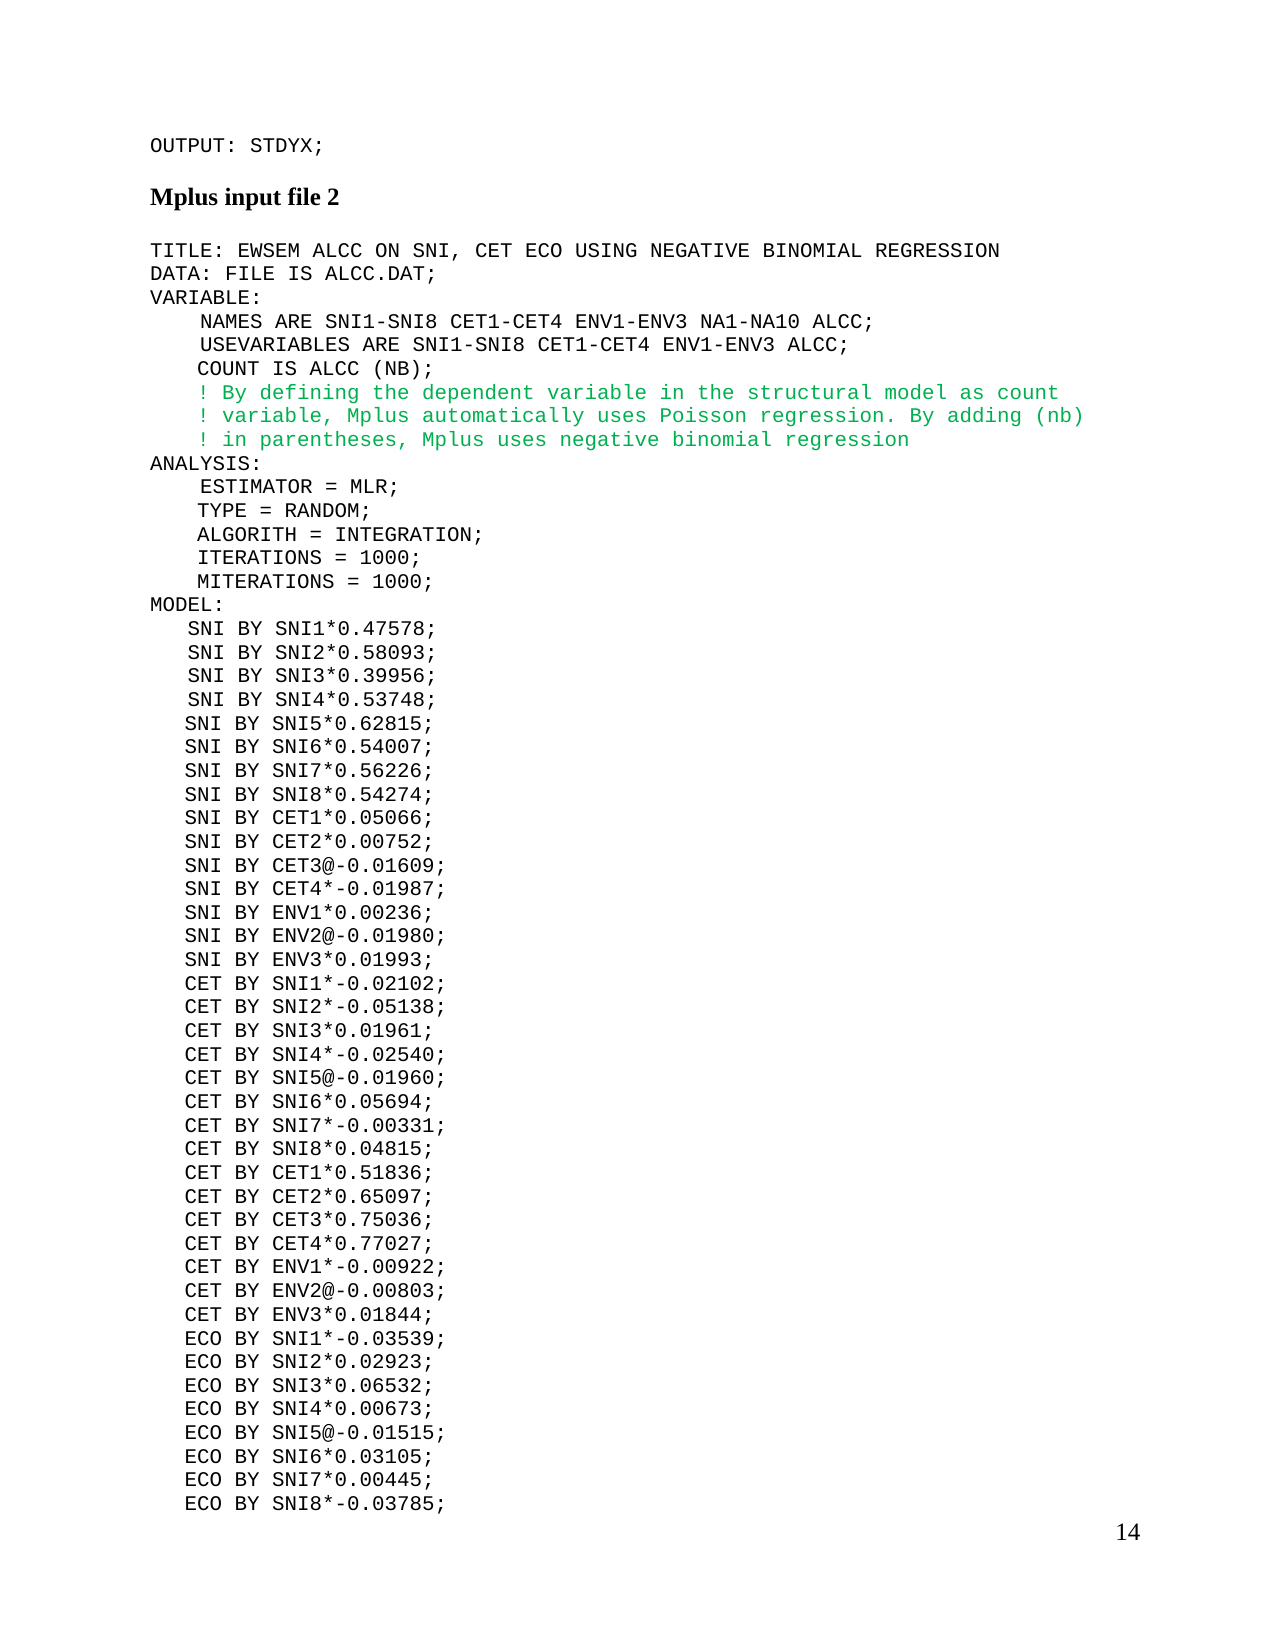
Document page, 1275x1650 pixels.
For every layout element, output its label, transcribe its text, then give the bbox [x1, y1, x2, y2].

text usevariables are SNI1-SNI8 CET1-CET4 ENV1-ENV3 ALCC; [150, 334, 1140, 358]
text TITLE: EwSEM alcc on SNI, CET ECO using negative binomial regression [150, 240, 1140, 263]
text sni BY SNI1*0.47578; [187, 618, 1140, 642]
text eco BY SNI1*-0.03539; [122, 1327, 1140, 1351]
text sni BY CET3@-0.01609; [122, 854, 1140, 878]
text cet BY SNI8*0.04815; [122, 1138, 1140, 1162]
text sni BY SNI3*0.39956; [187, 665, 1140, 689]
text cet BY SNI6*0.05694; [122, 1091, 1140, 1115]
text sni BY ENV2@-0.01980; [122, 926, 1140, 949]
text sni BY SNI7*0.56226; [122, 760, 1140, 784]
text sni BY CET1*0.05066; [122, 807, 1140, 831]
text cet BY CET2*0.65097; [122, 1186, 1140, 1209]
text eco BY SNI6*0.03105; [122, 1446, 1140, 1469]
text ESTIMATOR = MLR; [187, 476, 1140, 500]
text sni BY ENV3*0.01993; [122, 949, 1140, 973]
text sni BY SNI6*0.54007; [122, 736, 1140, 760]
text TYPE = RANDOM; [197, 500, 1140, 523]
text cet BY SNI3*0.01961; [122, 1020, 1140, 1044]
text eco BY SNI4*0.00673; [122, 1398, 1140, 1422]
text OUTPUT: STDYX; [150, 135, 1140, 159]
text count is alcc (NB); [197, 358, 1140, 382]
text sni BY SNI5*0.62815; [122, 713, 1140, 736]
text sni BY ENV1*0.00236; [122, 902, 1140, 926]
text cet BY SNI1*-0.02102; [122, 973, 1140, 996]
text sni BY SNI2*0.58093; [187, 642, 1140, 665]
text eco BY SNI3*0.06532; [122, 1375, 1140, 1398]
text sni BY CET2*0.00752; [122, 831, 1140, 854]
text cet BY ENV2@-0.00803; [122, 1280, 1140, 1304]
text ! in parentheses, Mplus uses negative binomial regression [197, 429, 1140, 453]
text eco BY SNI7*0.00445; [122, 1469, 1140, 1493]
text MITERATIONS = 1000; [197, 571, 1140, 594]
text cet BY SNI4*-0.02540; [122, 1044, 1140, 1067]
text sni BY CET4*-0.01987; [122, 878, 1140, 902]
text ALGORITH = INTEGRATION; [197, 523, 1140, 547]
text sni BY SNI8*0.54274; [122, 784, 1140, 807]
text Mplus input file 2 [150, 182, 1140, 211]
text ! By defining the dependent variable in the structural model as count [197, 382, 1140, 405]
text eco BY SNI2*0.02923; [122, 1351, 1140, 1375]
text ! variable, Mplus automatically uses Poisson regression. By adding (nb) [197, 405, 1140, 429]
text MODEL: [150, 594, 1140, 618]
text cet BY ENV3*0.01844; [122, 1304, 1140, 1327]
text NAMES ARE SNI1-SNI8 CET1-CET4 ENV1-ENV3 NA1-NA10 ALCC; [150, 311, 1140, 334]
text ANALYSIS: [150, 453, 1140, 476]
text eco BY SNI5@-0.01515; [122, 1422, 1140, 1446]
text ITERATIONS = 1000; [197, 547, 1140, 571]
text cet BY CET3*0.75036; [122, 1209, 1140, 1233]
text cet BY ENV1*-0.00922; [122, 1257, 1140, 1280]
text eco BY SNI8*-0.03785; [122, 1493, 1140, 1517]
text sni BY SNI4*0.53748; [187, 689, 1140, 713]
text cet BY SNI2*-0.05138; [122, 996, 1140, 1020]
text cet BY SNI7*-0.00331; [122, 1115, 1140, 1138]
text cet BY SNI5@-0.01960; [122, 1067, 1140, 1091]
text VARIABLE: [150, 287, 1140, 311]
text DATA: FILE IS ALCC.DAT; [150, 263, 1140, 287]
text cet BY CET1*0.51836; [122, 1162, 1140, 1186]
text cet BY CET4*0.77027; [122, 1233, 1140, 1257]
